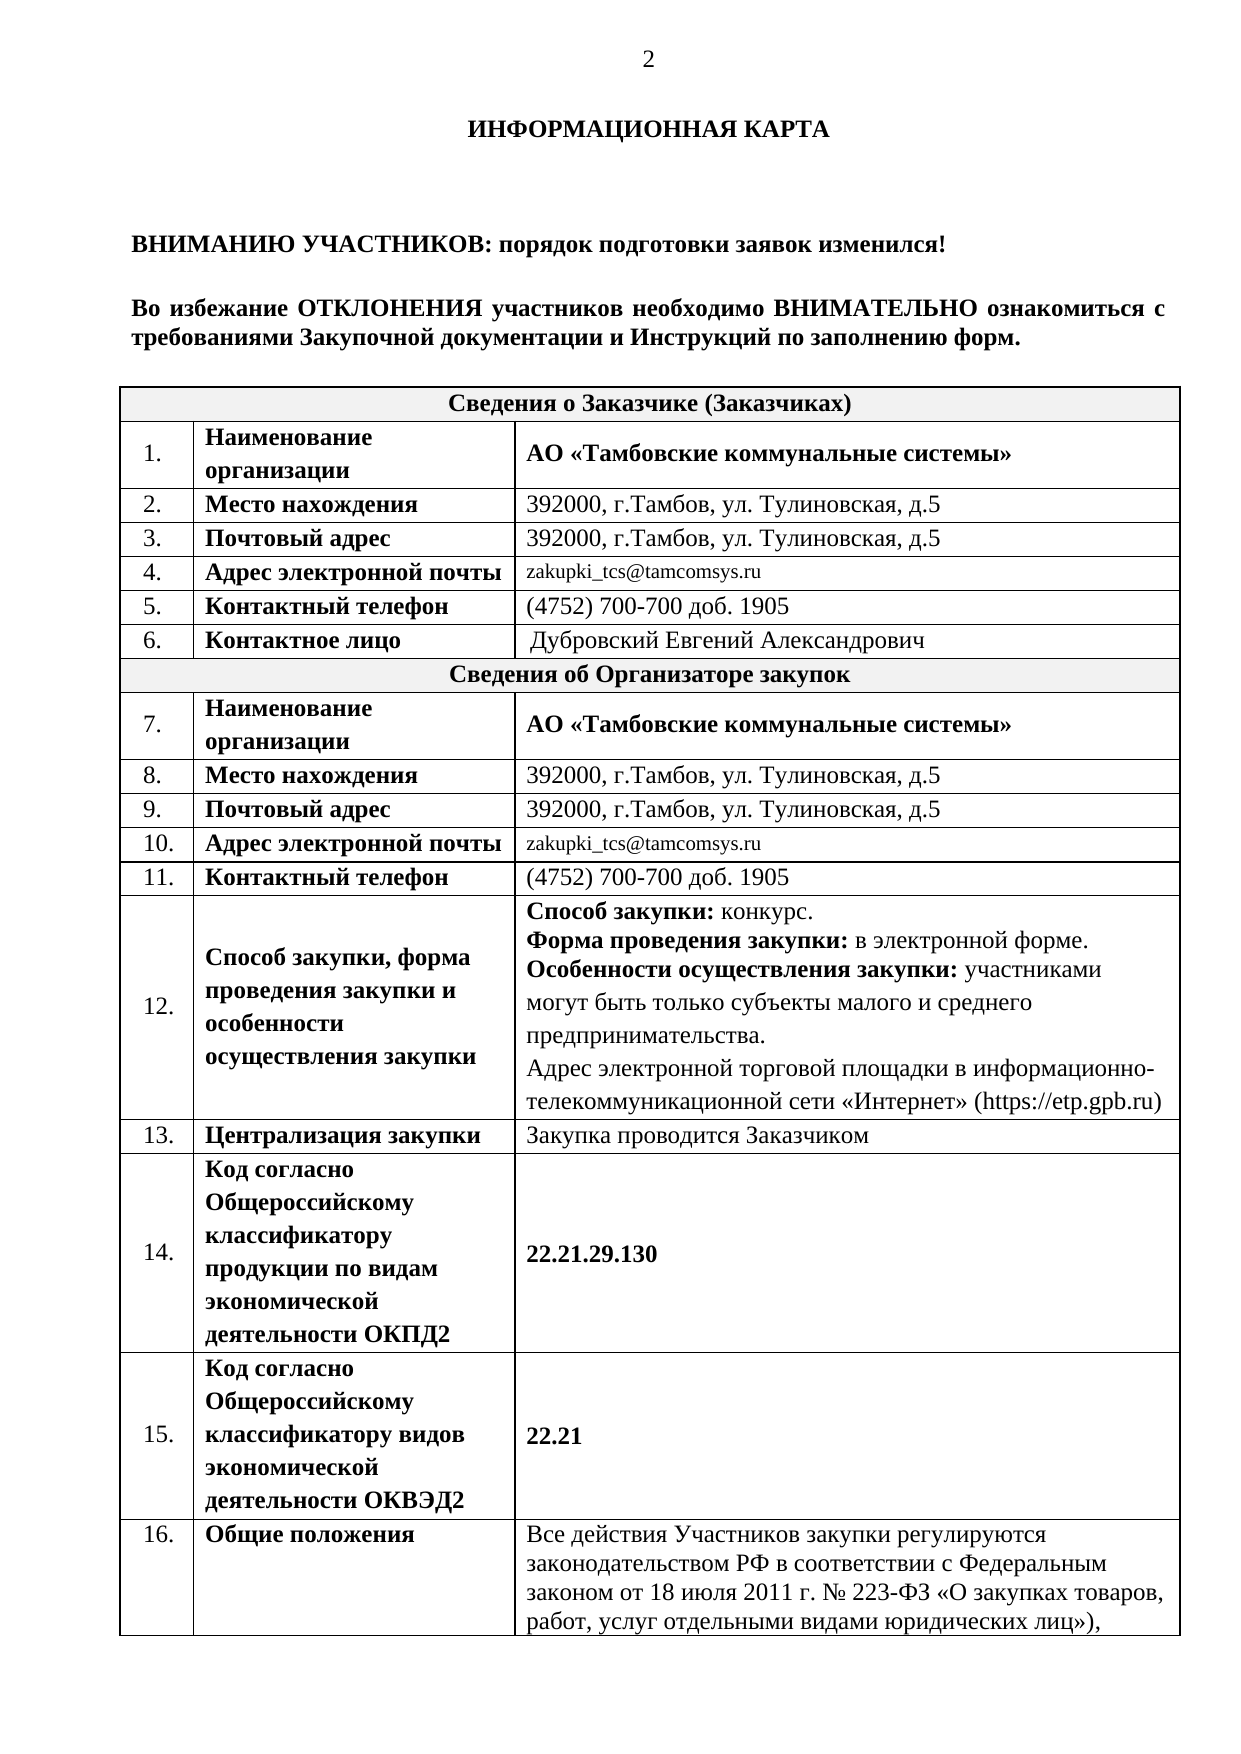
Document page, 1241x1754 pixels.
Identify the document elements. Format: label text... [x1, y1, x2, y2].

table_cell Почтовый адрес [194, 794, 514, 827]
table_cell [516, 1520, 1179, 1634]
table_cell Место нахождения [194, 489, 514, 522]
table_cell Почтовый адрес [194, 523, 514, 556]
table_cell 22.21.29.130 [516, 1154, 1179, 1352]
table_cell [121, 422, 193, 488]
table_cell Адрес электронной почты [194, 828, 514, 861]
table_cell 392000, г.Тамбов, ул. Тулиновская, д.5 [516, 523, 1179, 556]
table_cell [121, 863, 193, 895]
table_cell [121, 557, 193, 590]
table_cell zakupki_tcs@tamcomsys.ru [516, 828, 1179, 861]
table_cell 22.21 [516, 1353, 1179, 1518]
table_cell [121, 828, 193, 861]
table_cell [121, 896, 193, 1119]
text ВНИМАНИЮ УЧАСТНИКОВ: порядок подготовки заявок изменился! [131, 229, 1166, 258]
table_cell 392000, г.Тамбов, ул. Тулиновская, д.5 [516, 794, 1179, 827]
table_cell Дубровский Евгений Александрович [516, 625, 1179, 658]
table_cell [121, 693, 193, 759]
table_cell Контактный телефон [194, 863, 514, 895]
text Во избежание ОТКЛОНЕНИЯ участников необходимо ВНИМАТЕЛЬНО ознакомиться с требованиями Закупочной документации и Инструкций по заполнению форм. [131, 293, 1166, 351]
table_cell АО «Тамбовские коммунальные системы» [516, 693, 1179, 759]
table_cell 392000, г.Тамбов, ул. Тулиновская, д.5 [516, 489, 1179, 522]
table_cell Адрес электронной почты [194, 557, 514, 590]
table_cell [121, 1154, 193, 1352]
table_cell [121, 794, 193, 827]
table_cell Контактный телефон [194, 591, 514, 624]
table_cell Закупка проводится Заказчиком [516, 1120, 1179, 1153]
table_cell Общие положения [194, 1520, 514, 1634]
table_cell zakupki_tcs@tamcomsys.ru [516, 557, 1179, 590]
text ИНФОРМАЦИОННАЯ КАРТА [131, 114, 1166, 143]
table_cell Сведения об Организаторе закупок [121, 659, 1179, 692]
table_cell (4752) 700-700 доб. 1905 [516, 591, 1179, 624]
table_cell Централизация закупки [194, 1120, 514, 1153]
table_cell [121, 489, 193, 522]
table_cell [121, 760, 193, 793]
table_header Сведения о Заказчике (Заказчиках) [121, 388, 1179, 421]
table_cell [121, 523, 193, 556]
table_cell Наименование организации [194, 422, 514, 488]
table_cell [121, 625, 193, 658]
table_cell Контактное лицо [194, 625, 514, 658]
table_cell Код согласно Общероссийскому классификатору видов экономической деятельности ОКВЭД2 [194, 1353, 514, 1518]
table_cell Способ закупки: конкурс. Форма проведения закупки: в электронной форме. Особенности осуществления закупки: участниками могут быть только субъекты малого и среднего предпринимательства. Адрес электронной торговой площадки в информационно-телекоммуникационной сети «Интернет» (https://etp.gpb.ru) [516, 896, 1179, 1119]
table_cell [121, 1520, 193, 1634]
table_cell Способ закупки, форма проведения закупки и особенности осуществления закупки [194, 896, 514, 1119]
table_cell [121, 591, 193, 624]
table_cell [121, 1120, 193, 1153]
table_cell Код согласно Общероссийскому классификатору продукции по видам экономической деятельности ОКПД2 [194, 1154, 514, 1352]
table_cell (4752) 700-700 доб. 1905 [516, 863, 1179, 895]
table_cell Наименование организации [194, 693, 514, 759]
table_cell [121, 1353, 193, 1518]
table_cell АО «Тамбовские коммунальные системы» [516, 422, 1179, 488]
table_cell Место нахождения [194, 760, 514, 793]
table_cell 392000, г.Тамбов, ул. Тулиновская, д.5 [516, 760, 1179, 793]
